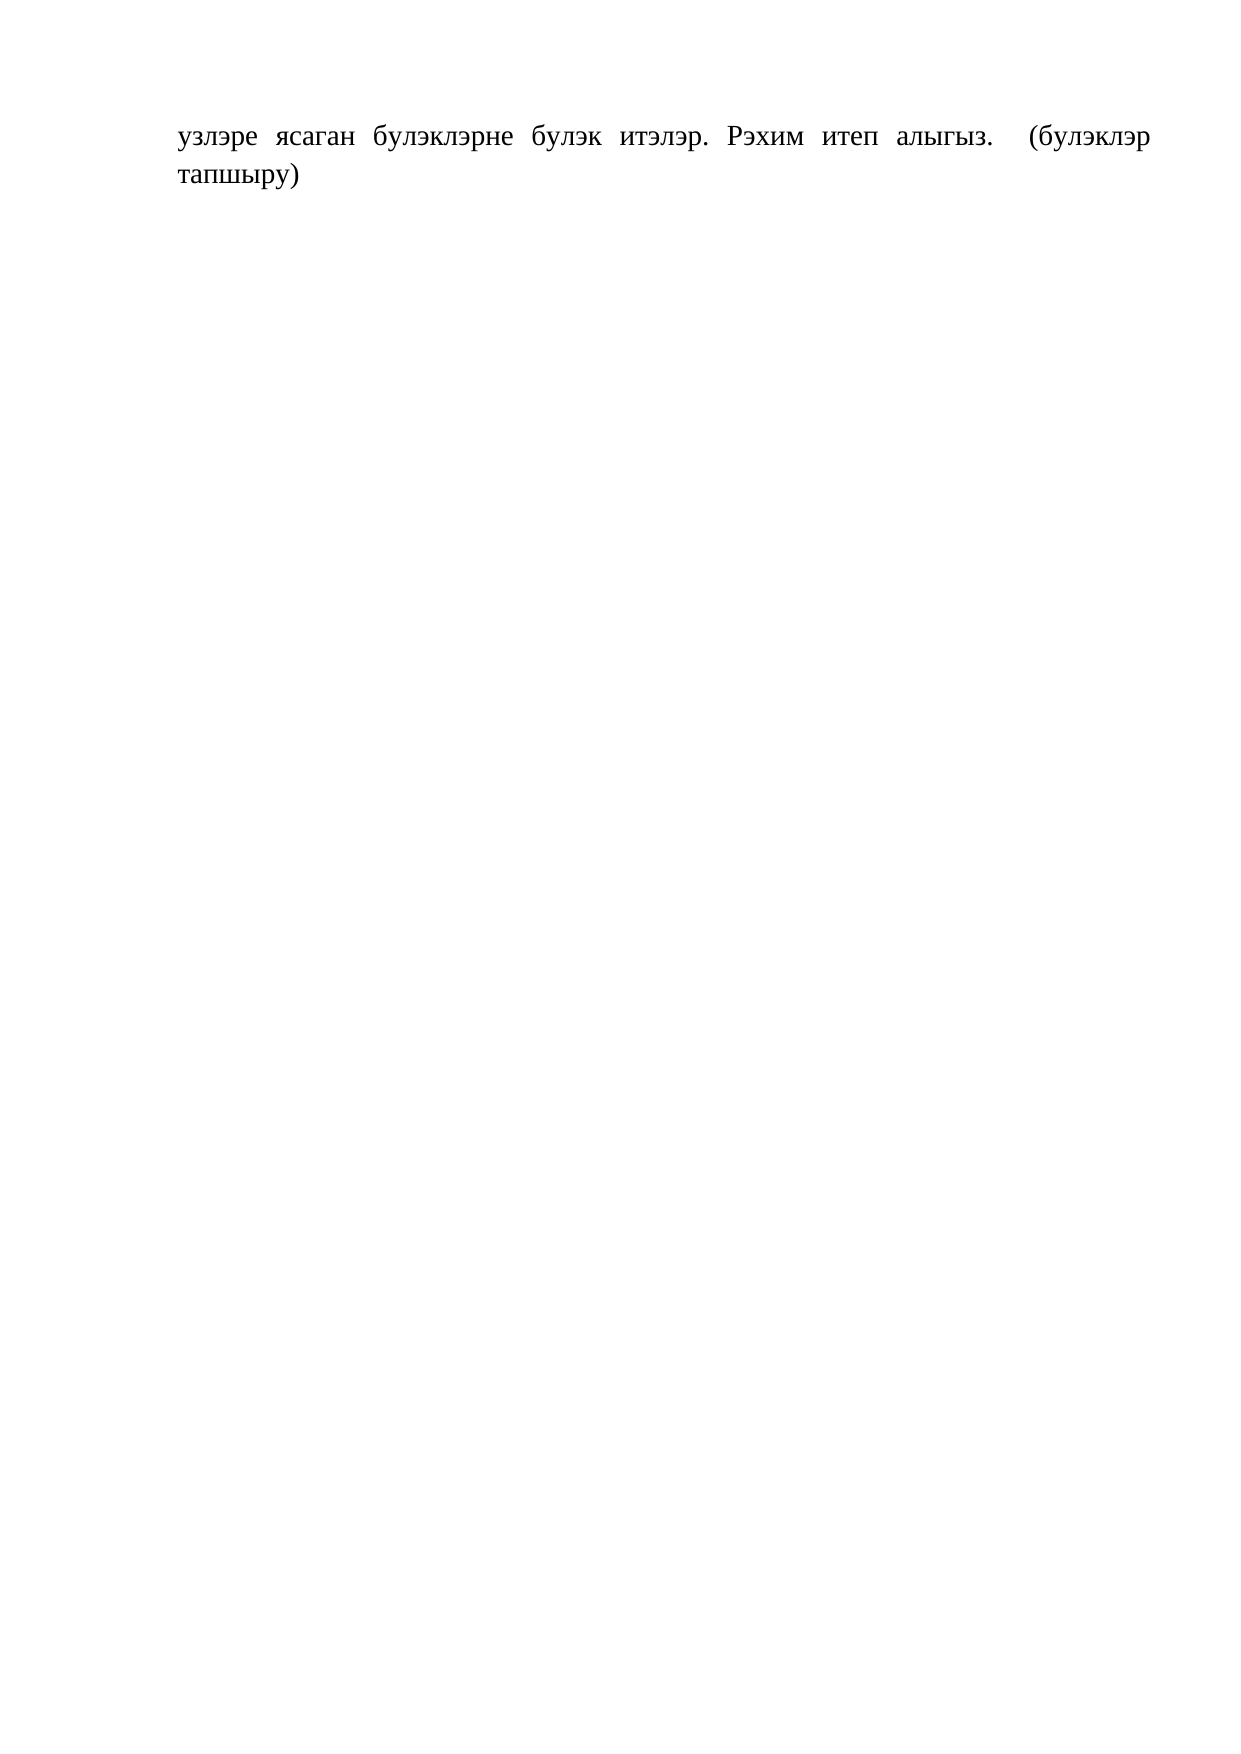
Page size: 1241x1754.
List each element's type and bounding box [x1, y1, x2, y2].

list [177, 118, 1152, 190]
